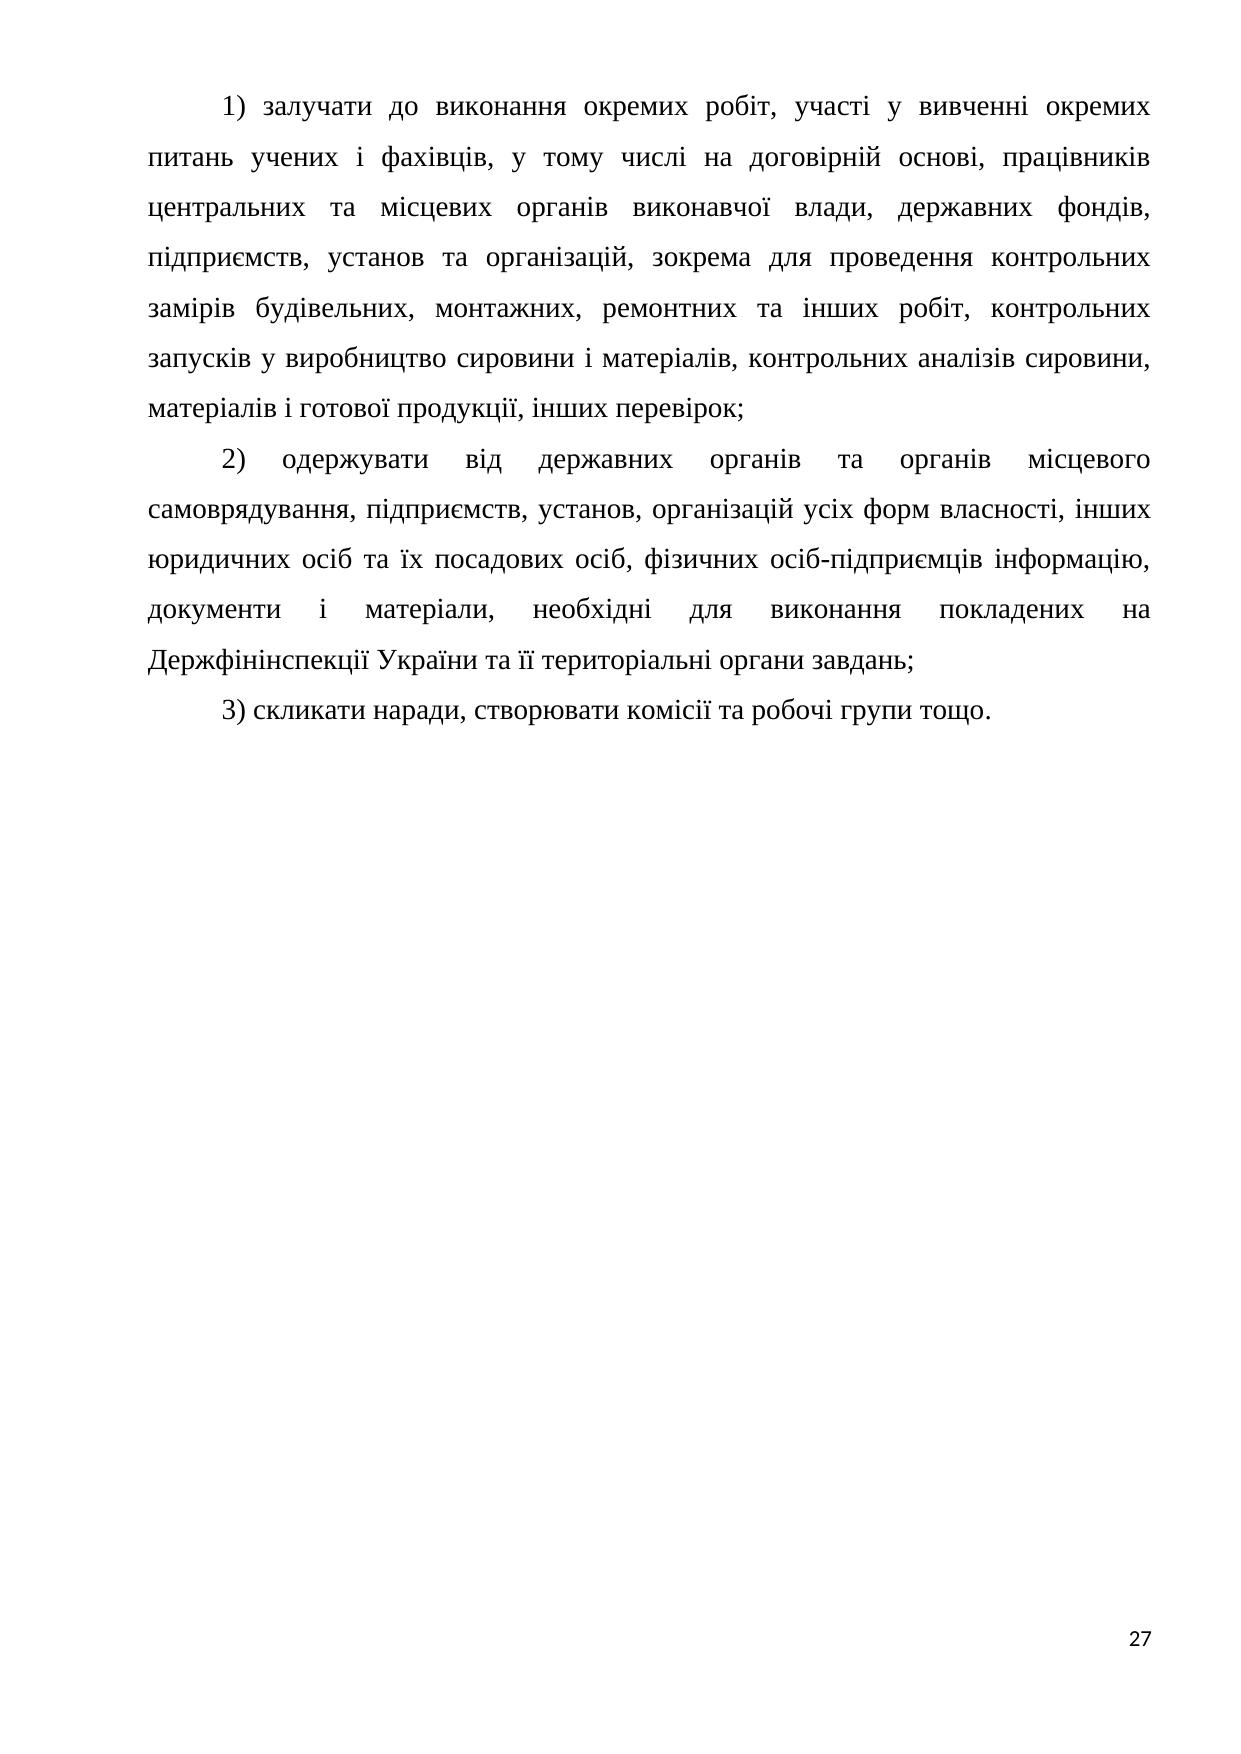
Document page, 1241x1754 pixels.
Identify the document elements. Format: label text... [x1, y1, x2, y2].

text 1) залучати до виконання окремих робіт, участі у вивченні окремих питань учених і фахівців, у тому числі на договірній основі, працівників центральних та місцевих органів виконавчої влади, державних фондів, підприємств, установ та організацій, зокрема для проведення контрольних замірів будівельних, монтажних, ремонтних та інших робіт, контрольних запусків у виробництво сировини і матеріалів, контрольних аналізів сировини, матеріалів і готової продукції, інших перевірок; [148, 88, 1152, 424]
text 2) одержувати від державних органів та органів місцевого самоврядування, підприємств, установ, організацій усіх форм власності, інших юридичних осіб та їх посадових осіб, фізичних осіб-підприємців інформацію, документи і матеріали, необхідні для виконання покладених на Держфінінспекції України та її територіальні органи завдань; [148, 441, 1152, 676]
text 3) скликати наради, створювати комісії та робочі групи тощо. [148, 692, 1152, 726]
